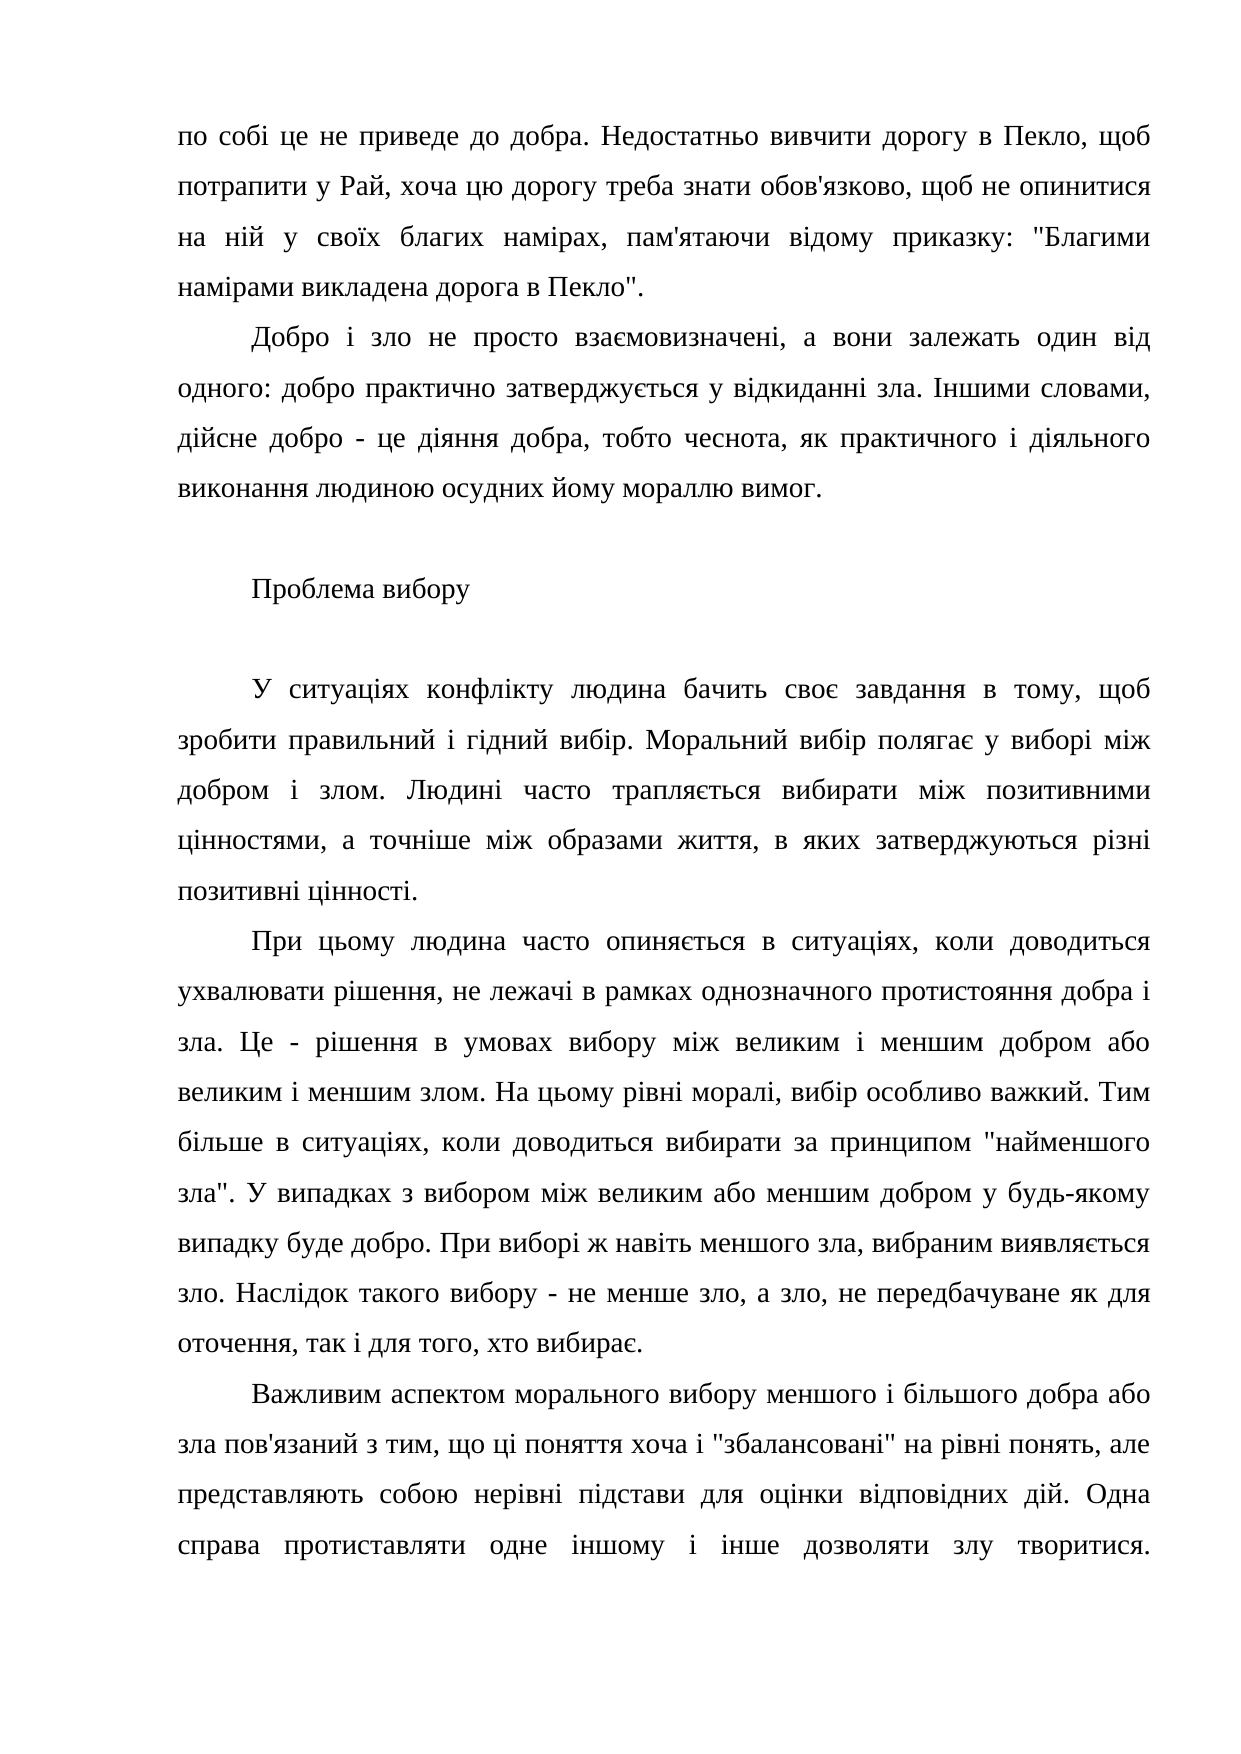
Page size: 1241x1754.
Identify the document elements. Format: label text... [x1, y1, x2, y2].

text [177, 118, 1152, 303]
text При цьому людина часто опиняється в ситуаціях, коли доводиться ухвалювати рішення, не лежачі в рамках однозначного протистояння добра і зла. Це - рішення в умовах вибору між великим і меншим добром або великим і меншим злом. На цьому рівні моралі, вибір особливо важкий. Тим більше в ситуаціях, коли доводиться вибирати за принципом "найменшого зла". У випадках з вибором між великим або меншим добром у будь-якому випадку буде добро. При виборі ж навіть меншого зла, вибраним виявляється зло. Наслідок такого вибору - не менше зло, а зло, не передбачуване як для оточення, так і для того, хто вибирає. [177, 923, 1152, 1359]
text Проблема вибору [177, 571, 1152, 604]
text Добро і зло не просто взаємовизначені, а вони залежать один від одного: добро практично затверджується у відкиданні зла. Іншими словами, дійсне добро - це діяння добра, тобто чеснота, як практичного і діяльного виконання людиною осудних йому мораллю вимог. [177, 319, 1152, 504]
text У ситуаціях конфлікту людина бачить своє завдання в тому, щоб зробити правильний і гідний вибір. Моральний вибір полягає у виборі між добром і злом. Людині часто трапляється вибирати між позитивними цінностями, а точніше між образами життя, в яких затверджуються різні позитивні цінності. [177, 672, 1152, 906]
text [177, 1376, 1152, 1560]
